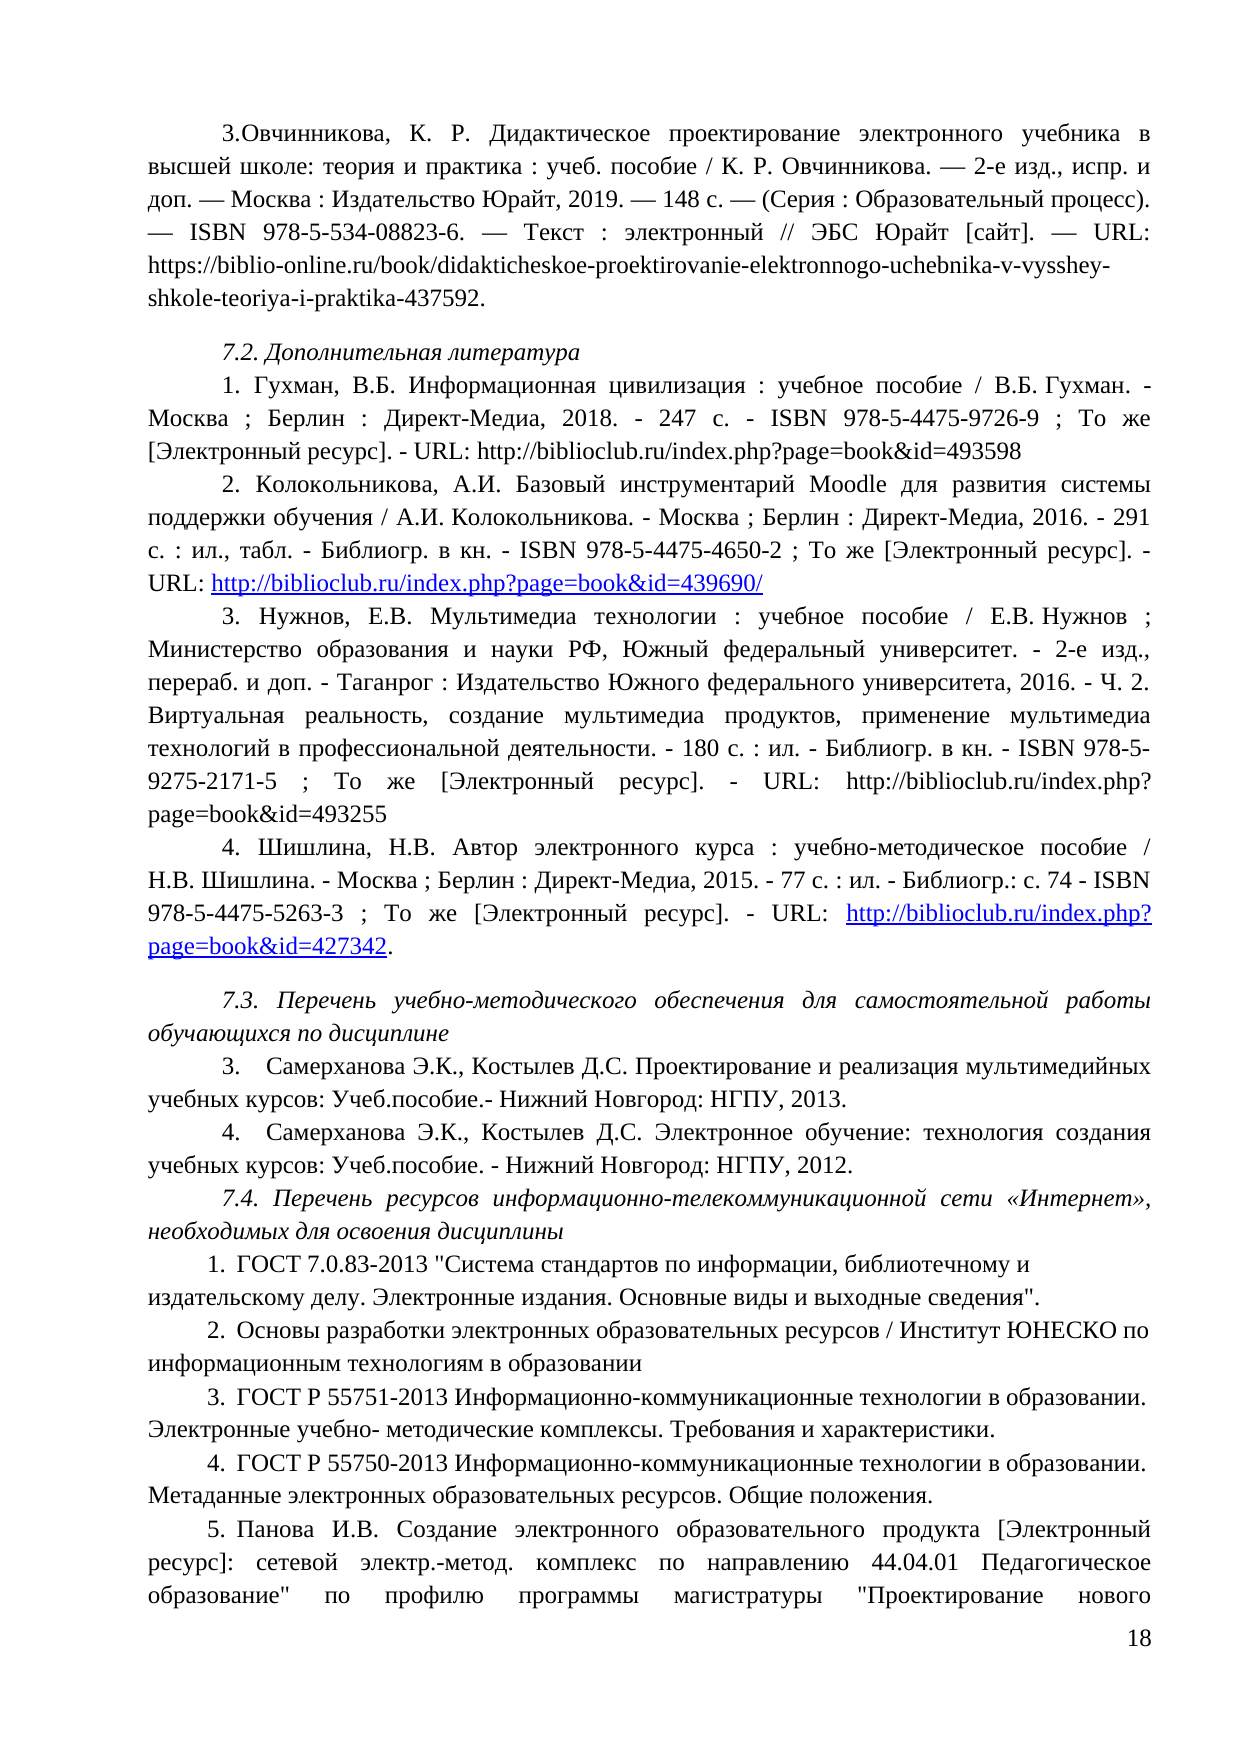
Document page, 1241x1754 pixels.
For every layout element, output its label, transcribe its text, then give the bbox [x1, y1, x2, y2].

list Нужнов, Е.В. Мультимедиа технологии : учебное пособие / Е.В. Нужнов ; Министерство образования и науки РФ, Южный федеральный университет. - 2-е изд., перераб. и доп. - Таганрог : Издательство Южного федерального университета, 2016. - Ч. 2. Виртуальная реальность, создание мультимедиа продуктов, применение мультимедиа технологий в профессиональной деятельности. - 180 с. : ил. - Библиогр. в кн. - ISBN 978-5-9275-2171-5 ; То же [Электронный ресурс]. - URL: http://biblioclub.ru/index.php?page=book&id=493255 [148, 601, 1152, 828]
text 7.2. Дополнительная литература [148, 337, 1152, 366]
text 7.4. Перечень ресурсов информационно-телекоммуникационной сети «Интернет», необходимых для освоения дисциплины [148, 1183, 1152, 1245]
list Гухман, В.Б. Информационная цивилизация : учебное пособие / В.Б. Гухман. - Москва ; Берлин : Директ-Медиа, 2018. - 247 с. - ISBN 978-5-4475-9726-9 ; То же [Электронный ресурс]. - URL: http://biblioclub.ru/index.php?page=book&id=493598 [148, 370, 1152, 465]
list Шишлина, Н.В. Автор электронного курса : учебно-методическое пособие / Н.В. Шишлина. - Москва ; Берлин : Директ-Медиа, 2015. - 77 с. : ил. - Библиогр.: с. 74 - ISBN 978-5-4475-5263-3 ; То же [Электронный ресурс]. - URL: http://biblioclub.ru/index.php?page=book&id=427342. [148, 832, 1152, 960]
list Самерханова Э.К., Костылев Д.С. Проектирование и реализация мультимедийных учебных курсов: Учеб.пособие.- Нижний Новгород: НГПУ, 2013. [148, 1051, 1152, 1113]
list ГОСТ 7.0.83-2013 "Система стандартов по информации, библиотечному и издательскому делу. Электронные издания. Основные виды и выходные сведения". [148, 1249, 1152, 1311]
list Основы разработки электронных образовательных ресурсов / Институт ЮНЕСКО по информационным технологиям в образовании [148, 1316, 1152, 1377]
text 7.3. Перечень учебно-методического обеспечения для самостоятельной работы обучающихся по дисциплине [148, 985, 1152, 1047]
list Самерханова Э.К., Костылев Д.С. Электронное обучение: технология создания учебных курсов: Учеб.пособие. - Нижний Новгород: НГПУ, 2012. [148, 1117, 1152, 1179]
list Колокольникова, А.И. Базовый инструментарий Moodle для развития системы поддержки обучения / А.И. Колокольникова. - Москва ; Берлин : Директ-Медиа, 2016. - 291 с. : ил., табл. - Библиогр. в кн. - ISBN 978-5-4475-4650-2 ; То же [Электронный ресурс]. - URL: http://biblioclub.ru/index.php?page=book&id=439690/ [148, 469, 1152, 597]
list ГОСТ Р 55750-2013 Информационно-коммуникационные технологии в образовании. Метаданные электронных образовательных ресурсов. Общие положения. [148, 1448, 1152, 1509]
list Овчинникова, К. Р. Дидактическое проектирование электронного учебника в высшей школе: теория и практика : учеб. пособие / К. Р. Овчинникова. — 2-е изд., испр. и доп. — Москва : Издательство Юрайт, 2019. — 148 с. — (Серия : Образовательный процесс). — ISBN 978-5-534-08823-6. — Текст : электронный // ЭБС Юрайт [сайт]. — URL: https://biblio-online.ru/book/didakticheskoe-proektirovanie-elektronnogo-uchebnika-v-vysshey-shkole-teoriya-i-praktika-437592. [148, 118, 1152, 312]
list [148, 1514, 1152, 1608]
list ГОСТ Р 55751-2013 Информационно-коммуникационные технологии в образовании. Электронные учебно- методические комплексы. Требования и характеристики. [148, 1382, 1152, 1443]
